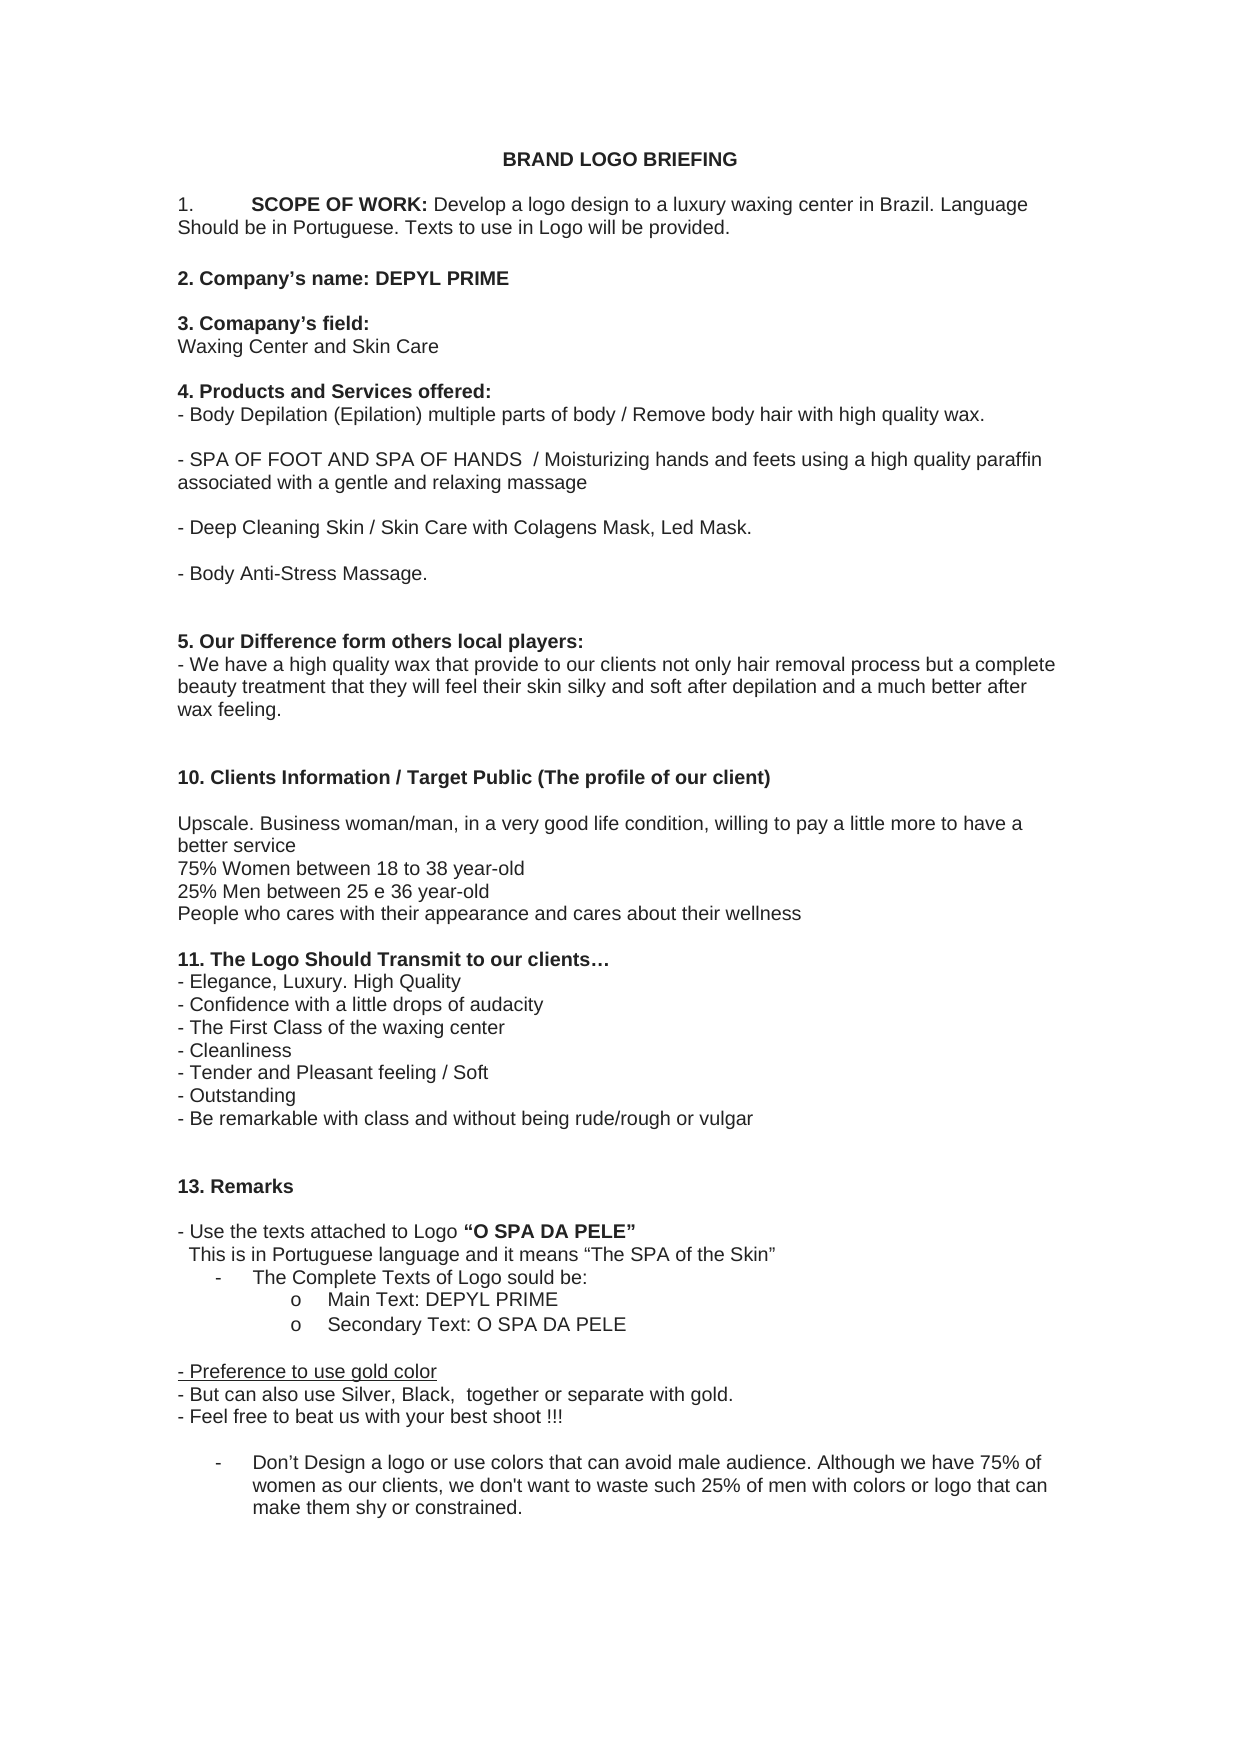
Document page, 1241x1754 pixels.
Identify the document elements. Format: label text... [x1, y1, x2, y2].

text - Tender and Pleasant feeling / Soft [177, 1061, 1063, 1084]
text 2. Company’s name: DEPYL PRIME [177, 266, 1063, 289]
text - We have a high quality wax that provide to our clients not only hair removal process but a complete beauty treatment that they will feel their skin silky and soft after depilation and a much better after wax feeling. [177, 652, 1063, 721]
text - Preference to use gold color [177, 1360, 1063, 1383]
text - The First Class of the waxing center [177, 1016, 1063, 1038]
text 3. Comapany’s field: [177, 312, 1063, 334]
list SCOPE OF WORK: Develop a logo design to a luxury waxing center in Brazil. Language Should be in Portuguese. Texts to use in Logo will be provided. [177, 193, 1063, 266]
text - Elegance, Luxury. High Quality [177, 970, 1063, 993]
text - Body Anti-Stress Massage. [177, 562, 1063, 584]
text - Feel free to beat us with your best shoot !!! [177, 1405, 1063, 1428]
text - Outstanding [177, 1084, 1063, 1107]
text 13. Remarks [177, 1175, 1063, 1197]
text - Cleanliness [177, 1038, 1063, 1061]
text - Body Depilation (Epilation) multiple parts of body / Remove body hair with high quality wax. [177, 403, 1063, 425]
list Main Text: DEPYL PRIME [290, 1288, 1063, 1313]
text - Deep Cleaning Skin / Skin Care with Colagens Mask, Led Mask. [177, 516, 1063, 539]
list The Complete Texts of Logo sould be: [215, 1266, 1063, 1288]
text - Use the texts attached to Logo “O SPA DA PELE” [177, 1220, 1063, 1243]
text 10. Clients Information / Target Public (The profile of our client) [177, 766, 1063, 789]
text 5. Our Difference form others local players: [177, 630, 1063, 652]
text - Be remarkable with class and without being rude/rough or vulgar [177, 1107, 1063, 1129]
text 4. Products and Services offered: [177, 380, 1063, 403]
text - SPA OF FOOT AND SPA OF HANDS / Moisturizing hands and feets using a high quality paraffin associated with a gentle and relaxing massage [177, 448, 1063, 493]
text People who cares with their appearance and cares about their wellness [177, 902, 1063, 925]
text 11. The Logo Should Transmit to our clients… [177, 948, 1063, 970]
text BRAND LOGO BRIEFING [177, 148, 1063, 170]
text Upscale. Business woman/man, in a very good life condition, willing to pay a little more to have a better service [177, 811, 1063, 857]
text This is in Portuguese language and it means “The SPA of the Skin” [177, 1243, 1063, 1266]
list Secondary Text: O SPA DA PELE [290, 1313, 1063, 1337]
list Don’t Design a logo or use colors that can avoid male audience. Although we have 75% of women as our clients, we don't want to waste such 25% of men with colors or logo that can make them shy or constrained. [215, 1451, 1063, 1519]
text 75% Women between 18 to 38 year-old [177, 857, 1063, 879]
text - But can also use Silver, Black, together or separate with gold. [177, 1383, 1063, 1405]
text Waxing Center and Skin Care [177, 334, 1063, 357]
text - Confidence with a little drops of audacity [177, 993, 1063, 1016]
text 25% Men between 25 e 36 year-old [177, 879, 1063, 902]
